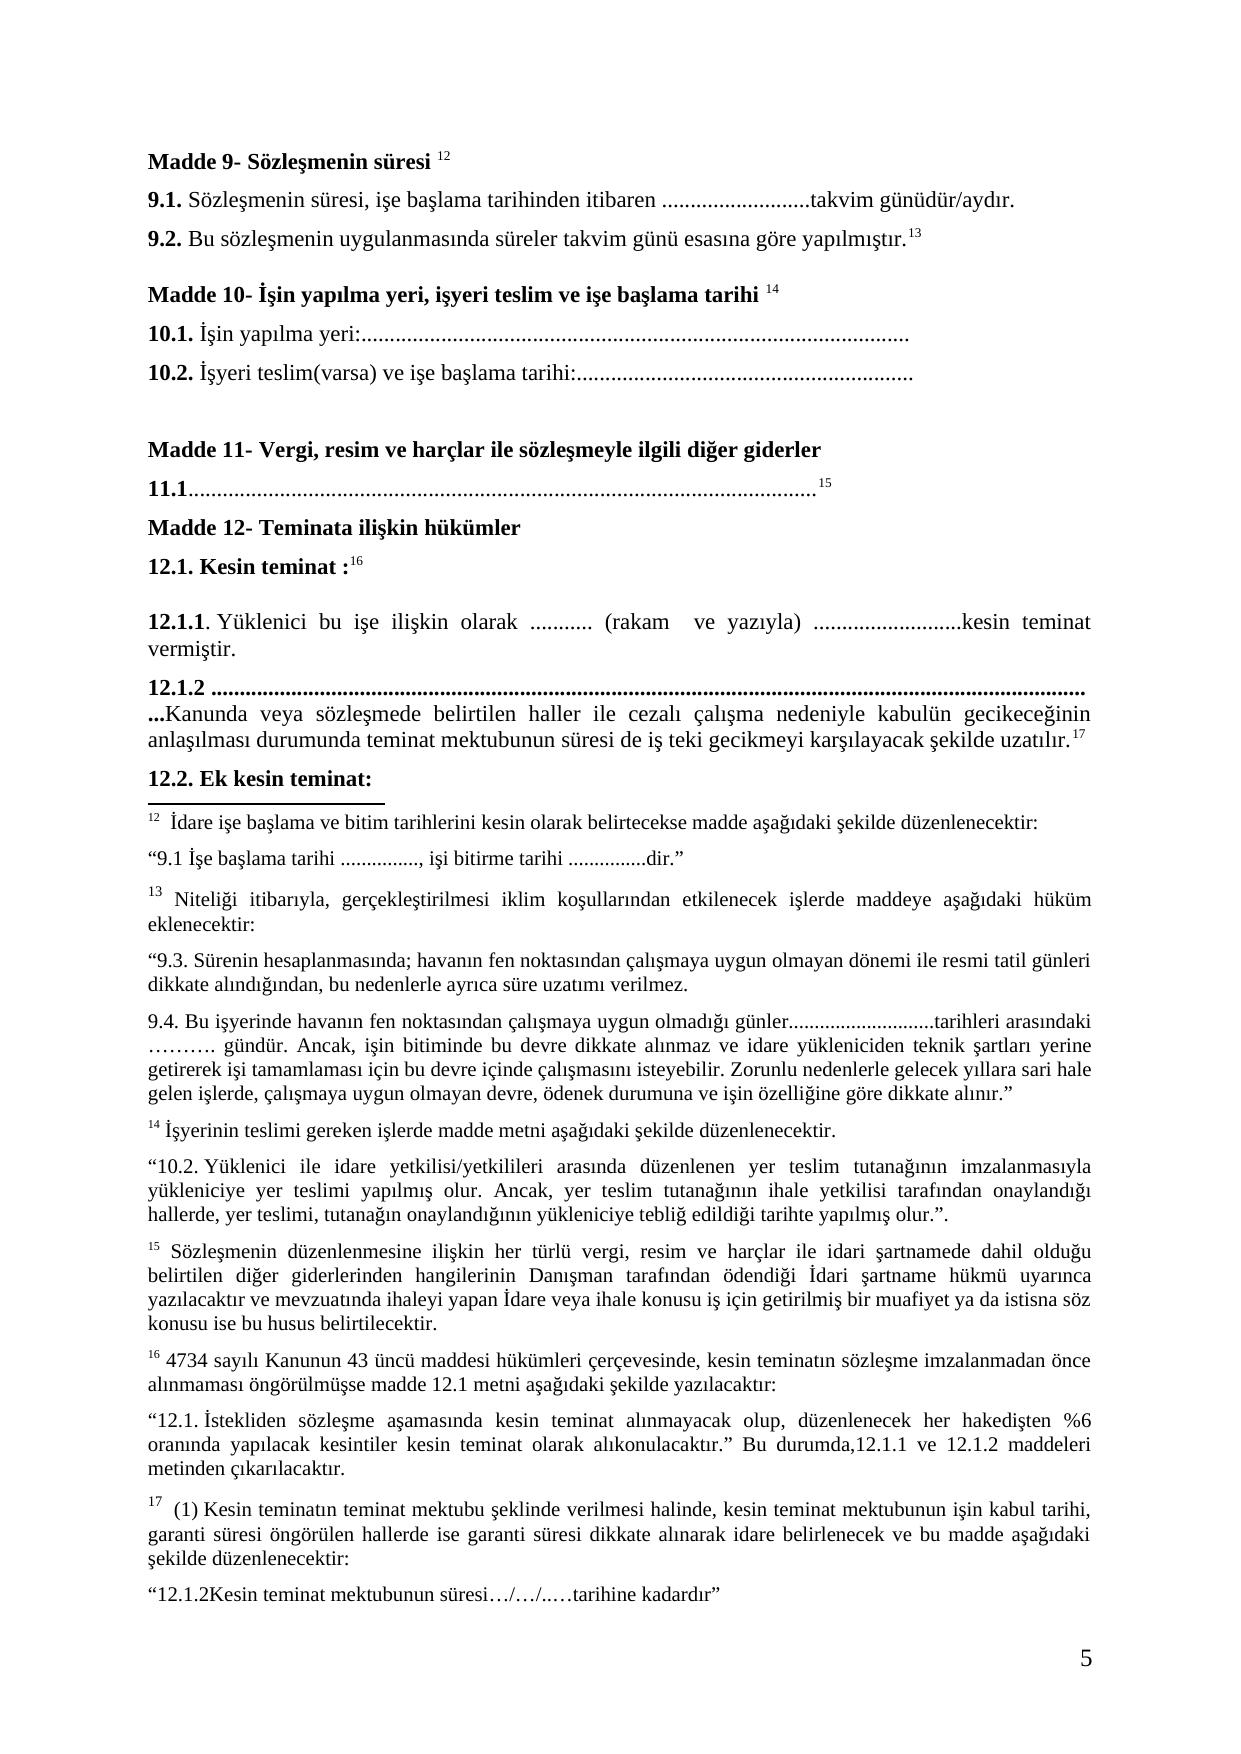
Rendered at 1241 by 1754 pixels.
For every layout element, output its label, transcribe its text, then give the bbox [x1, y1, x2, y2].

text 10.2. İşyeri teslim(varsa) ve işe başlama tarihi:........................................................... [148, 359, 1092, 385]
text 12.1.2 ............................................................................................................................................................Kanunda veya sözleşmede belirtilen haller ile cezalı çalışma nedeniyle kabulün gecikeceğinin anlaşılması durumunda teminat mektubunun süresi de iş teki gecikmeyi karşılayacak şekilde uzatılır. [148, 674, 1092, 753]
text Madde 10- İşin yapılma yeri, işyeri teslim ve işe başlama tarihi [148, 281, 1092, 307]
text 10.1. İşin yapılma yeri:................................................................................................ [148, 320, 1092, 346]
text 11.1.............................................................................................................. [148, 475, 1092, 502]
text 9.2. Bu sözleşmenin uygulanmasında süreler takvim günü esasına göre yapılmıştır. [148, 225, 1092, 252]
text Madde 12- Teminata ilişkin hükümler [148, 514, 1092, 540]
text 12.1.1. Yüklenici bu işe ilişkin olarak ........... (rakam ve yazıyla) ..........................kesin teminat vermiştir. [148, 608, 1092, 661]
text Madde 11- Vergi, resim ve harçlar ile sözleşmeyle ilgili diğer giderler [148, 436, 1092, 463]
text Madde 9- Sözleşmenin süresi [148, 148, 1092, 174]
text 12.1. Kesin teminat : [148, 553, 1092, 579]
text 12.2. Ek kesin teminat: [148, 765, 1092, 792]
text 9.1. Sözleşmenin süresi, işe başlama tarihinden itibaren ..........................takvim günüdür/aydır. [148, 187, 1092, 213]
